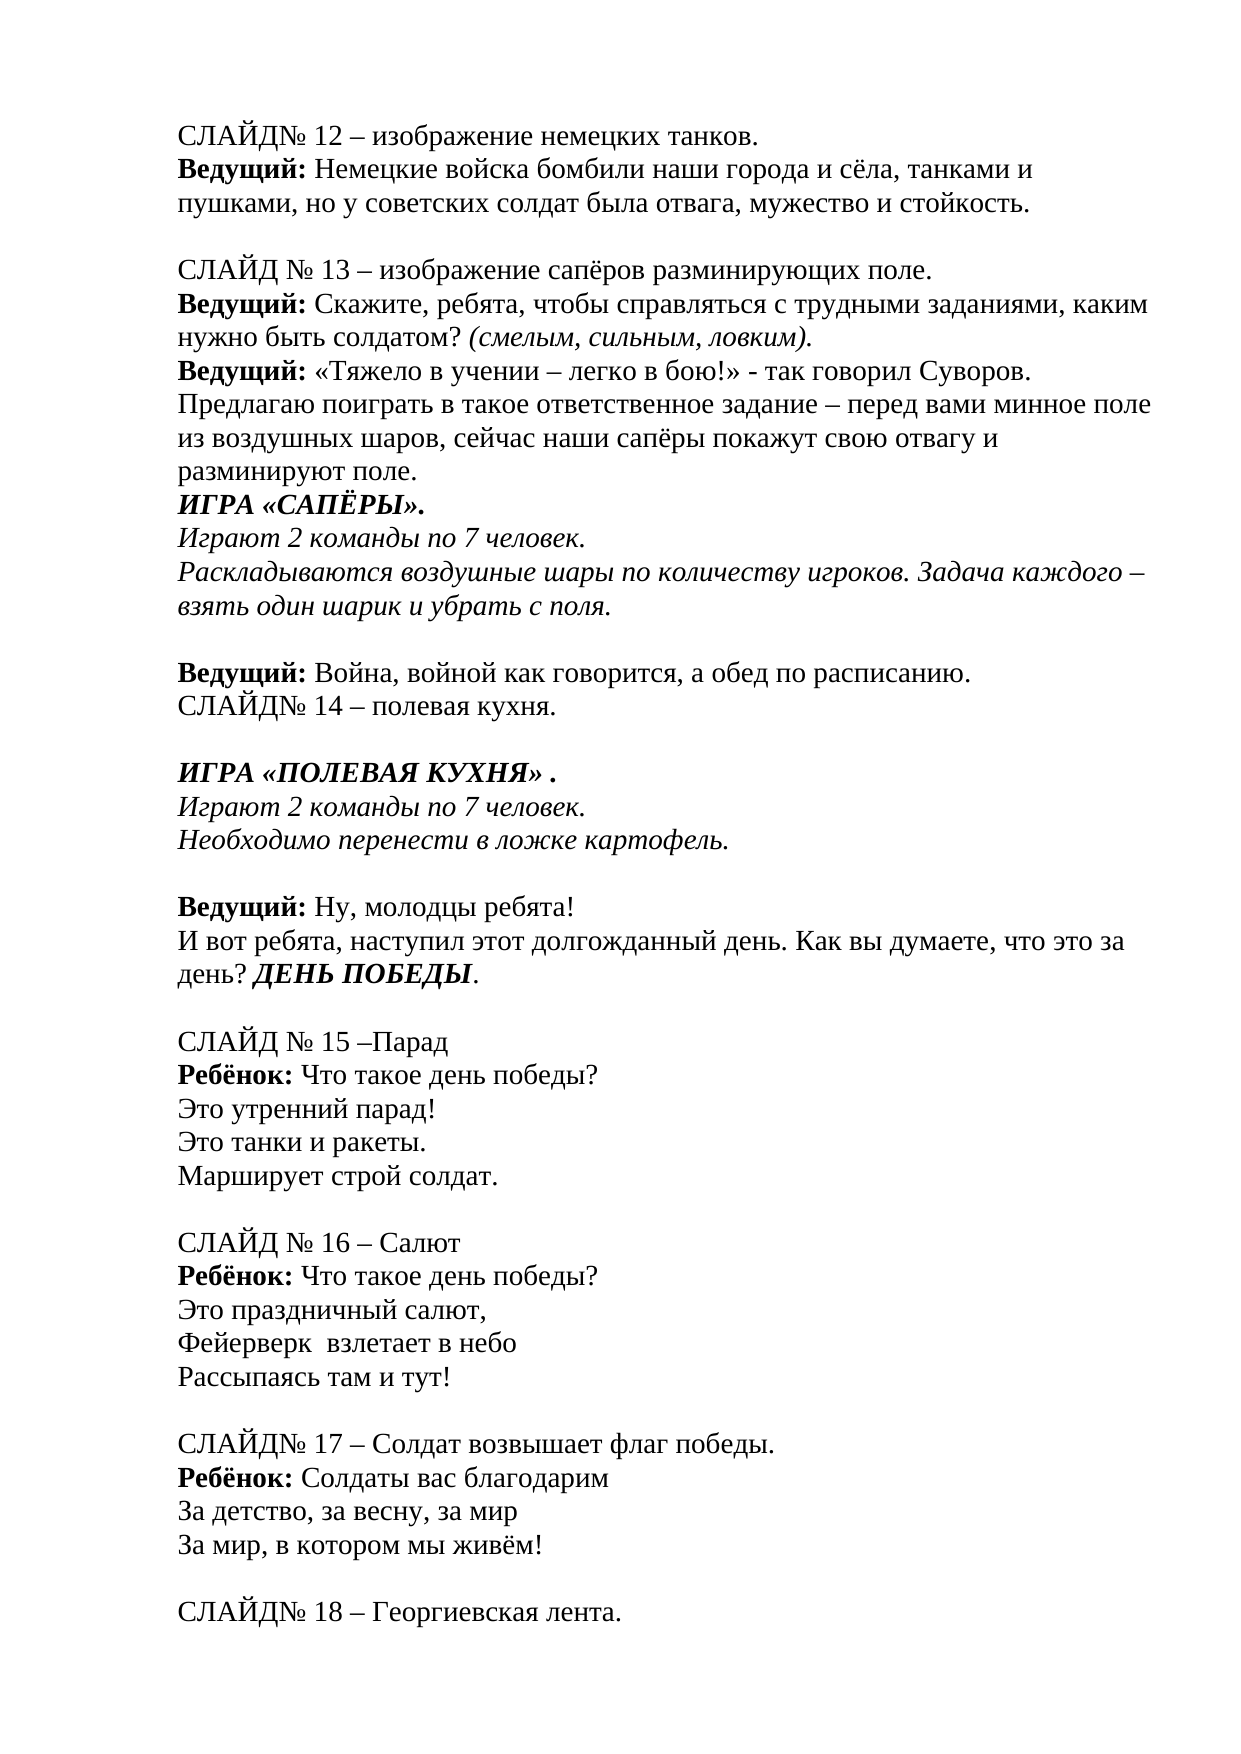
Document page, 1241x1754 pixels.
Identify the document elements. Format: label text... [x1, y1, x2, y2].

text За детство, за весну, за мир [177, 1493, 1152, 1527]
text СЛАЙД № 16 – Салют [177, 1225, 1152, 1258]
text Ребёнок: Что такое день победы? [177, 1057, 1152, 1091]
text СЛАЙД № 13 – изображение сапёров разминирующих поле. [177, 252, 1152, 286]
text Ведущий: Немецкие войска бомбили наши города и сёла, танками и пушками, но у советских солдат была отвага, мужество и стойкость. [177, 152, 1152, 219]
text Играют 2 команды по 7 человек. [177, 521, 1152, 554]
text За мир, в котором мы живём! [177, 1527, 1152, 1560]
text ИГРА «САПЁРЫ». [177, 487, 1152, 521]
text СЛАЙД№ 17 – Солдат возвышает флаг победы. [177, 1426, 1152, 1460]
text Это утренний парад! [177, 1091, 1152, 1124]
text Это праздничный салют, [177, 1292, 1152, 1326]
text Раскладываются воздушные шары по количеству игроков. Задача каждого – взять один шарик и убрать с поля. [177, 554, 1152, 621]
text Рассыпаясь там и тут! [177, 1359, 1152, 1393]
text Играют 2 команды по 7 человек. [177, 789, 1152, 822]
text СЛАЙД № 15 –Парад [177, 1024, 1152, 1057]
text И вот ребята, наступил этот долгожданный день. Как вы думаете, что это за день? ДЕНЬ ПОБЕДЫ. [177, 923, 1152, 990]
text Ребёнок: Солдаты вас благодарим [177, 1460, 1152, 1493]
text СЛАЙД№ 18 – Георгиевская лента. [177, 1594, 1152, 1627]
text Это танки и ракеты. [177, 1124, 1152, 1158]
text ИГРА «ПОЛЕВАЯ КУХНЯ» . [177, 755, 1152, 789]
text Марширует строй солдат. [177, 1158, 1152, 1191]
text СЛАЙД№ 12 – изображение немецких танков. [177, 118, 1152, 152]
text Предлагаю поиграть в такое ответственное задание – перед вами минное поле из воздушных шаров, сейчас наши сапёры покажут свою отвагу и разминируют поле. [177, 386, 1152, 487]
text Ведущий: Скажите, ребята, чтобы справляться с трудными заданиями, каким нужно быть солдатом? (смелым, сильным, ловким). [177, 286, 1152, 353]
text СЛАЙД№ 14 – полевая кухня. [177, 688, 1152, 722]
text Ведущий: Война, войной как говорится, а обед по расписанию. [177, 655, 1152, 688]
text Ребёнок: Что такое день победы? [177, 1258, 1152, 1292]
text Ведущий: Ну, молодцы ребята! [177, 889, 1152, 923]
text Ведущий: «Тяжело в учении – легко в бою!» - так говорил Суворов. [177, 353, 1152, 386]
text Необходимо перенести в ложке картофель. [177, 822, 1152, 856]
text Фейерверк взлетает в небо [177, 1326, 1152, 1359]
